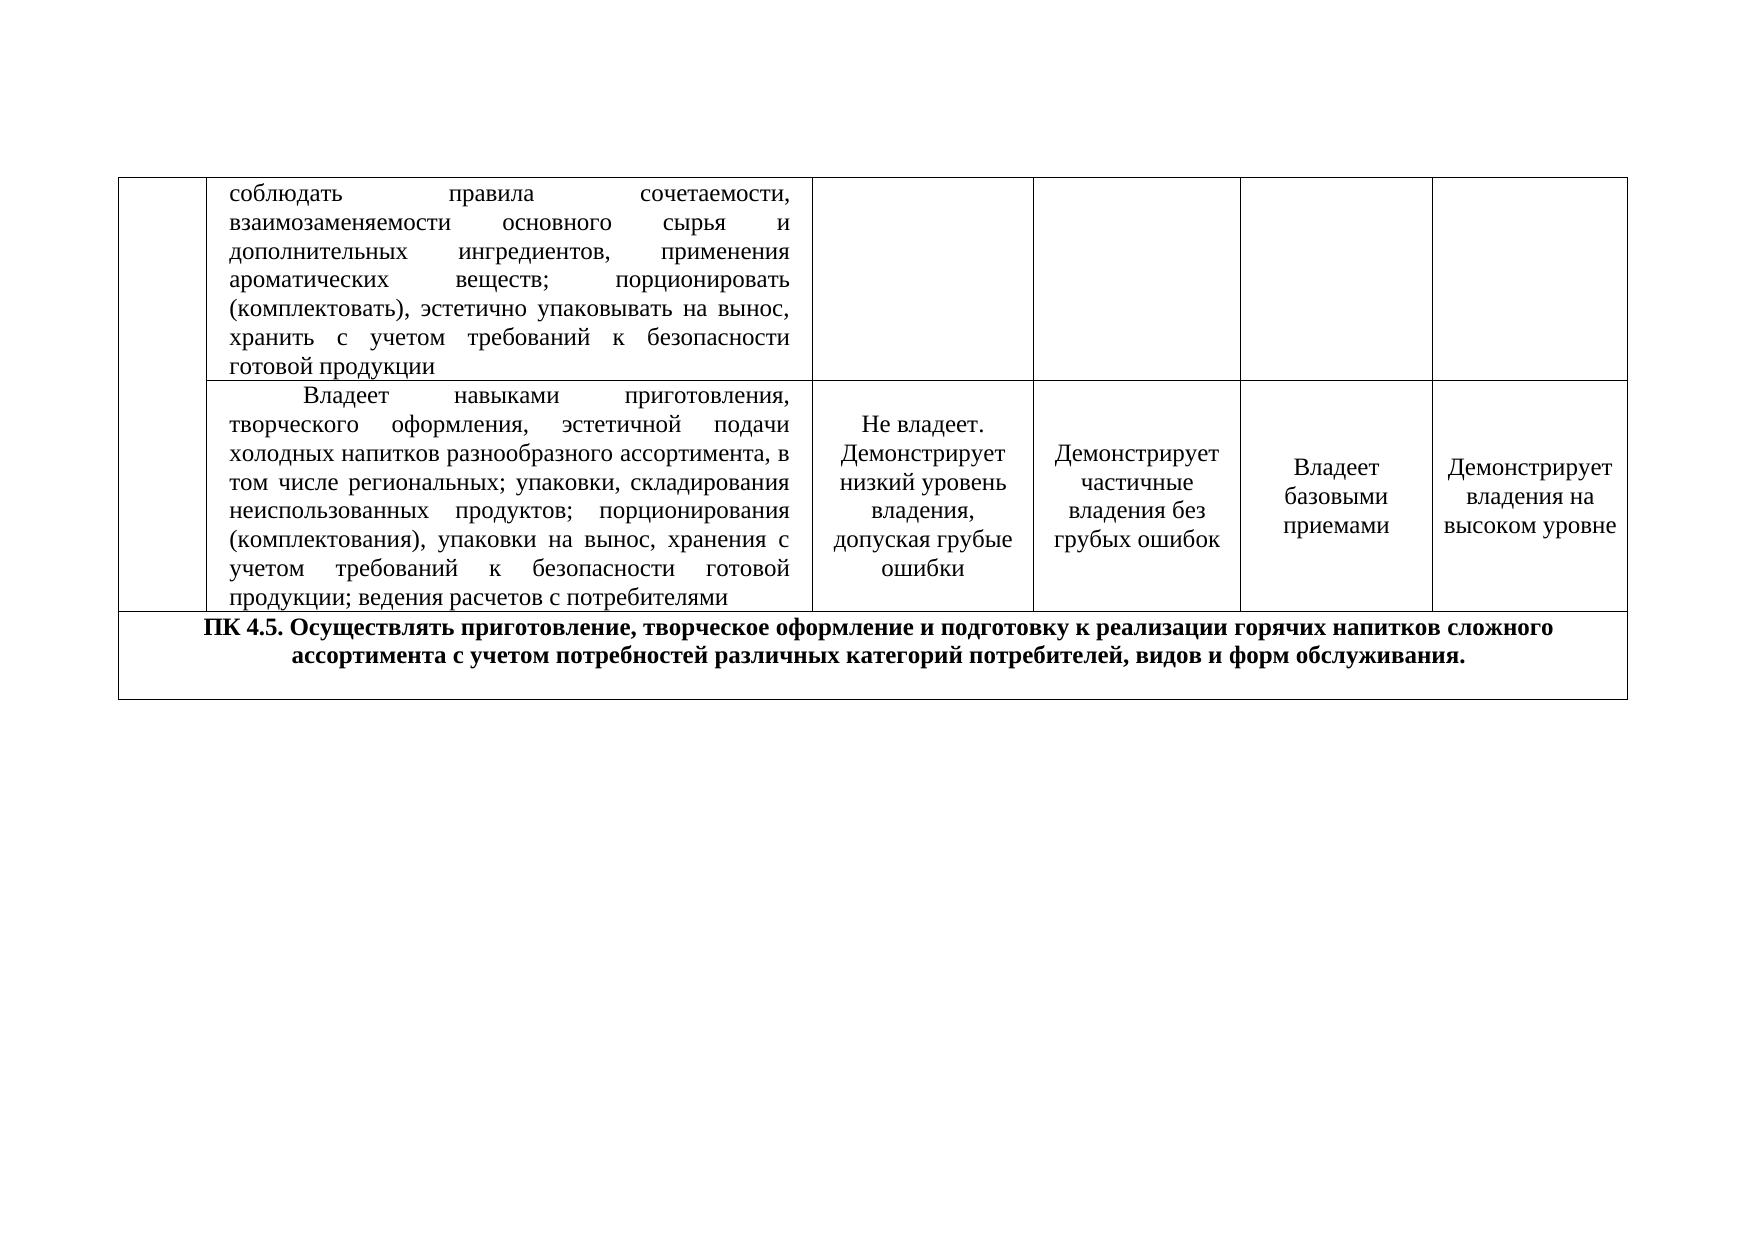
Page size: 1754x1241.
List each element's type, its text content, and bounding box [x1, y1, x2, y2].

table_cell Не владеет. Демонстрирует низкий уровень владения, допуская грубые ошибки [813, 381, 1033, 611]
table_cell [1241, 178, 1432, 379]
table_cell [1433, 178, 1627, 379]
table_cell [1034, 178, 1240, 379]
table_cell Владеет навыками приготовления, творческого оформления, эстетичной подачи холодных напитков разнообразного ассортимента, в том числе региональных; упаковки, складирования неиспользованных продуктов; порционирования (комплектования), упаковки на вынос, хранения с учетом требований к безопасности готовой продукции; ведения расчетов с потребителями [207, 381, 812, 611]
table_cell Владеет базовыми приемами [1241, 381, 1432, 611]
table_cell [207, 178, 812, 379]
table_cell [813, 178, 1033, 379]
table_cell Демонстрирует частичные владения без грубых ошибок [1034, 381, 1240, 611]
table_cell ПК 4.5. Осуществлять приготовление, творческое оформление и подготовку к реализации горячих напитков сложного ассортимента с учетом потребностей различных категорий потребителей, видов и форм обслуживания. [119, 612, 1627, 699]
table_cell Демонстрирует владения на высоком уровне [1433, 381, 1627, 611]
